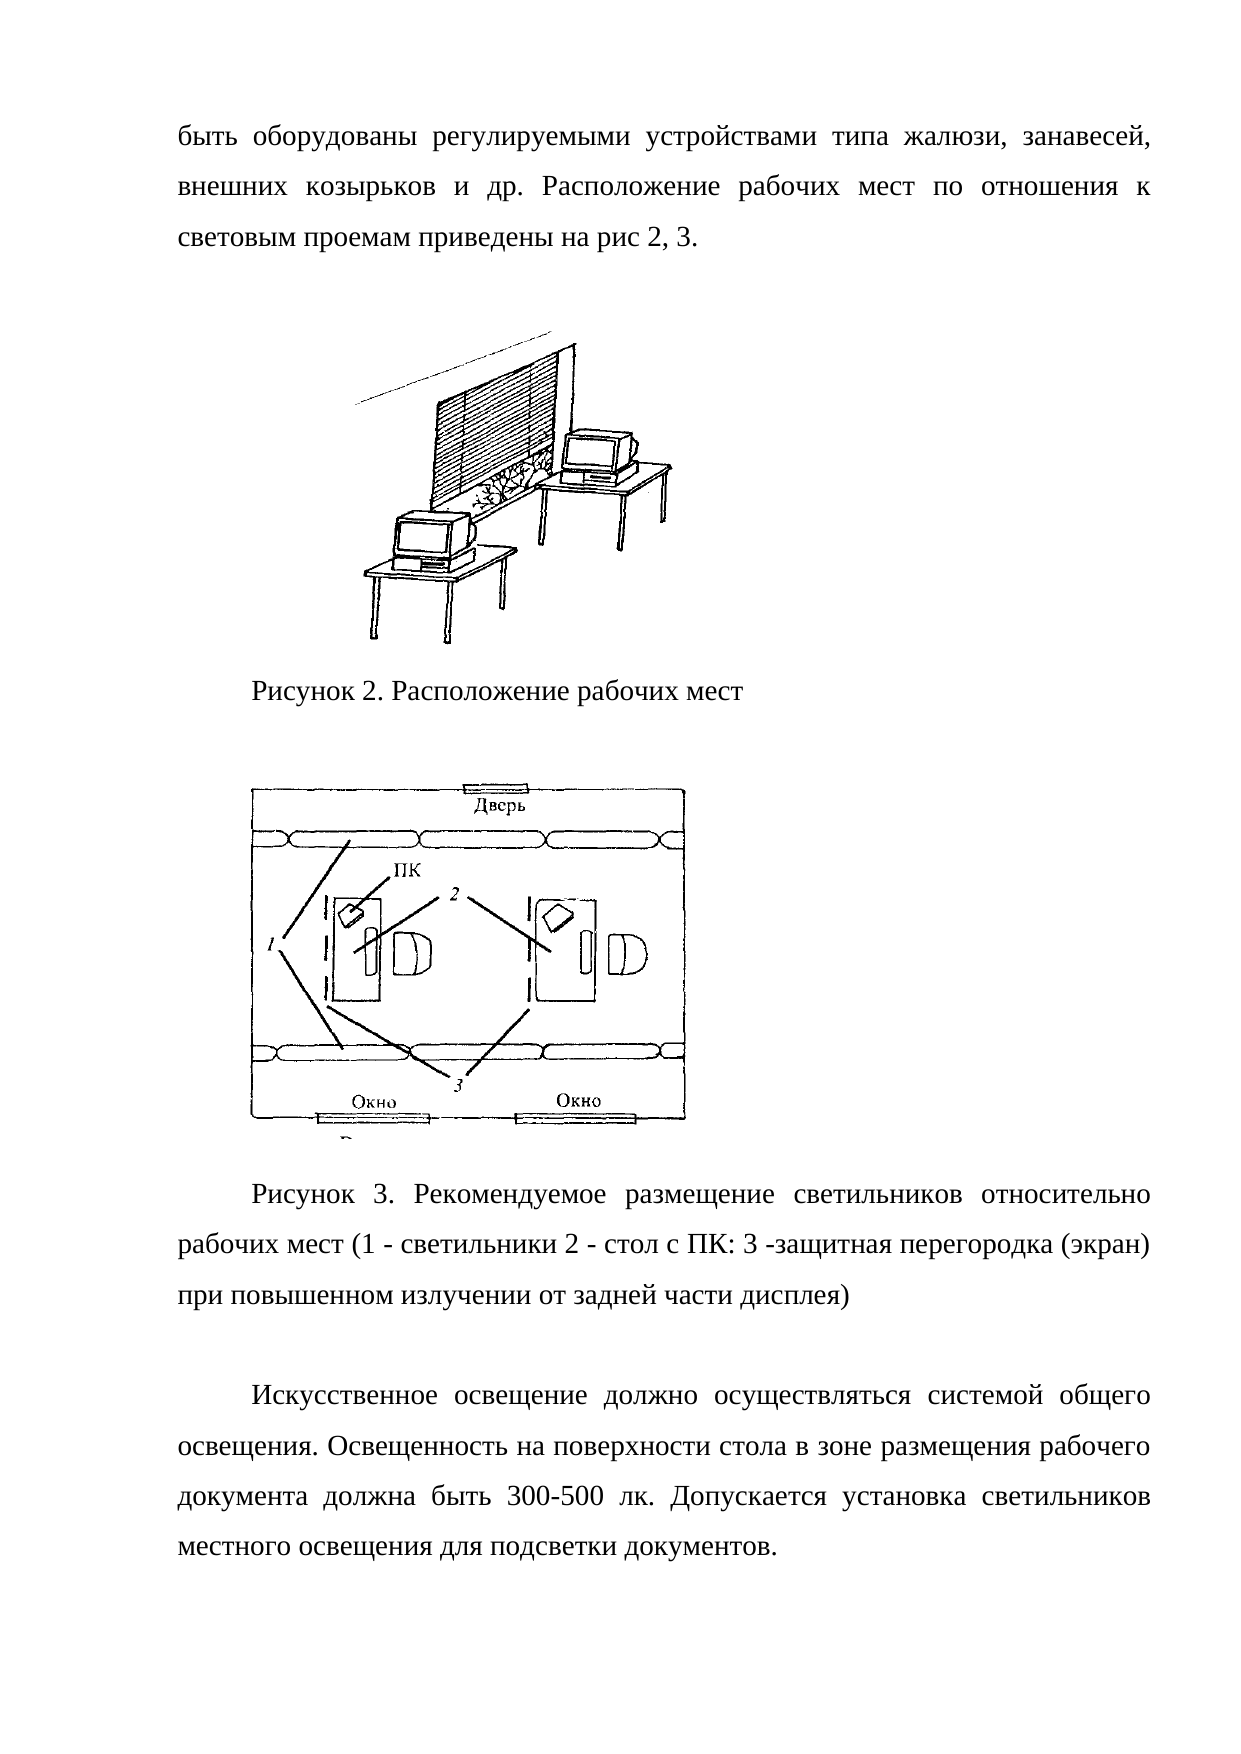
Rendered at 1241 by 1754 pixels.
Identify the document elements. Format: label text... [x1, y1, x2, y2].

picture [233, 774, 696, 1139]
text Рисунок 3. Рекомендуемое размещение светильников относительно рабочих мест (1 - светильники 2 - стол с ПК: 3 -защитная перегородка (экран) при повышенном излучении от задней части дисплея) [177, 1176, 1152, 1310]
text Искусственное освещение должно осуществляться системой общего освещения. Освещенность на поверхности стола в зоне размещения рабочего документа должна быть 300-500 лк. Допускается установка светильников местного освещения для подсветки документов. [177, 1377, 1152, 1562]
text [177, 118, 1152, 252]
picture [251, 319, 708, 654]
text Рисунок 2. Расположение рабочих мест [177, 673, 1152, 707]
